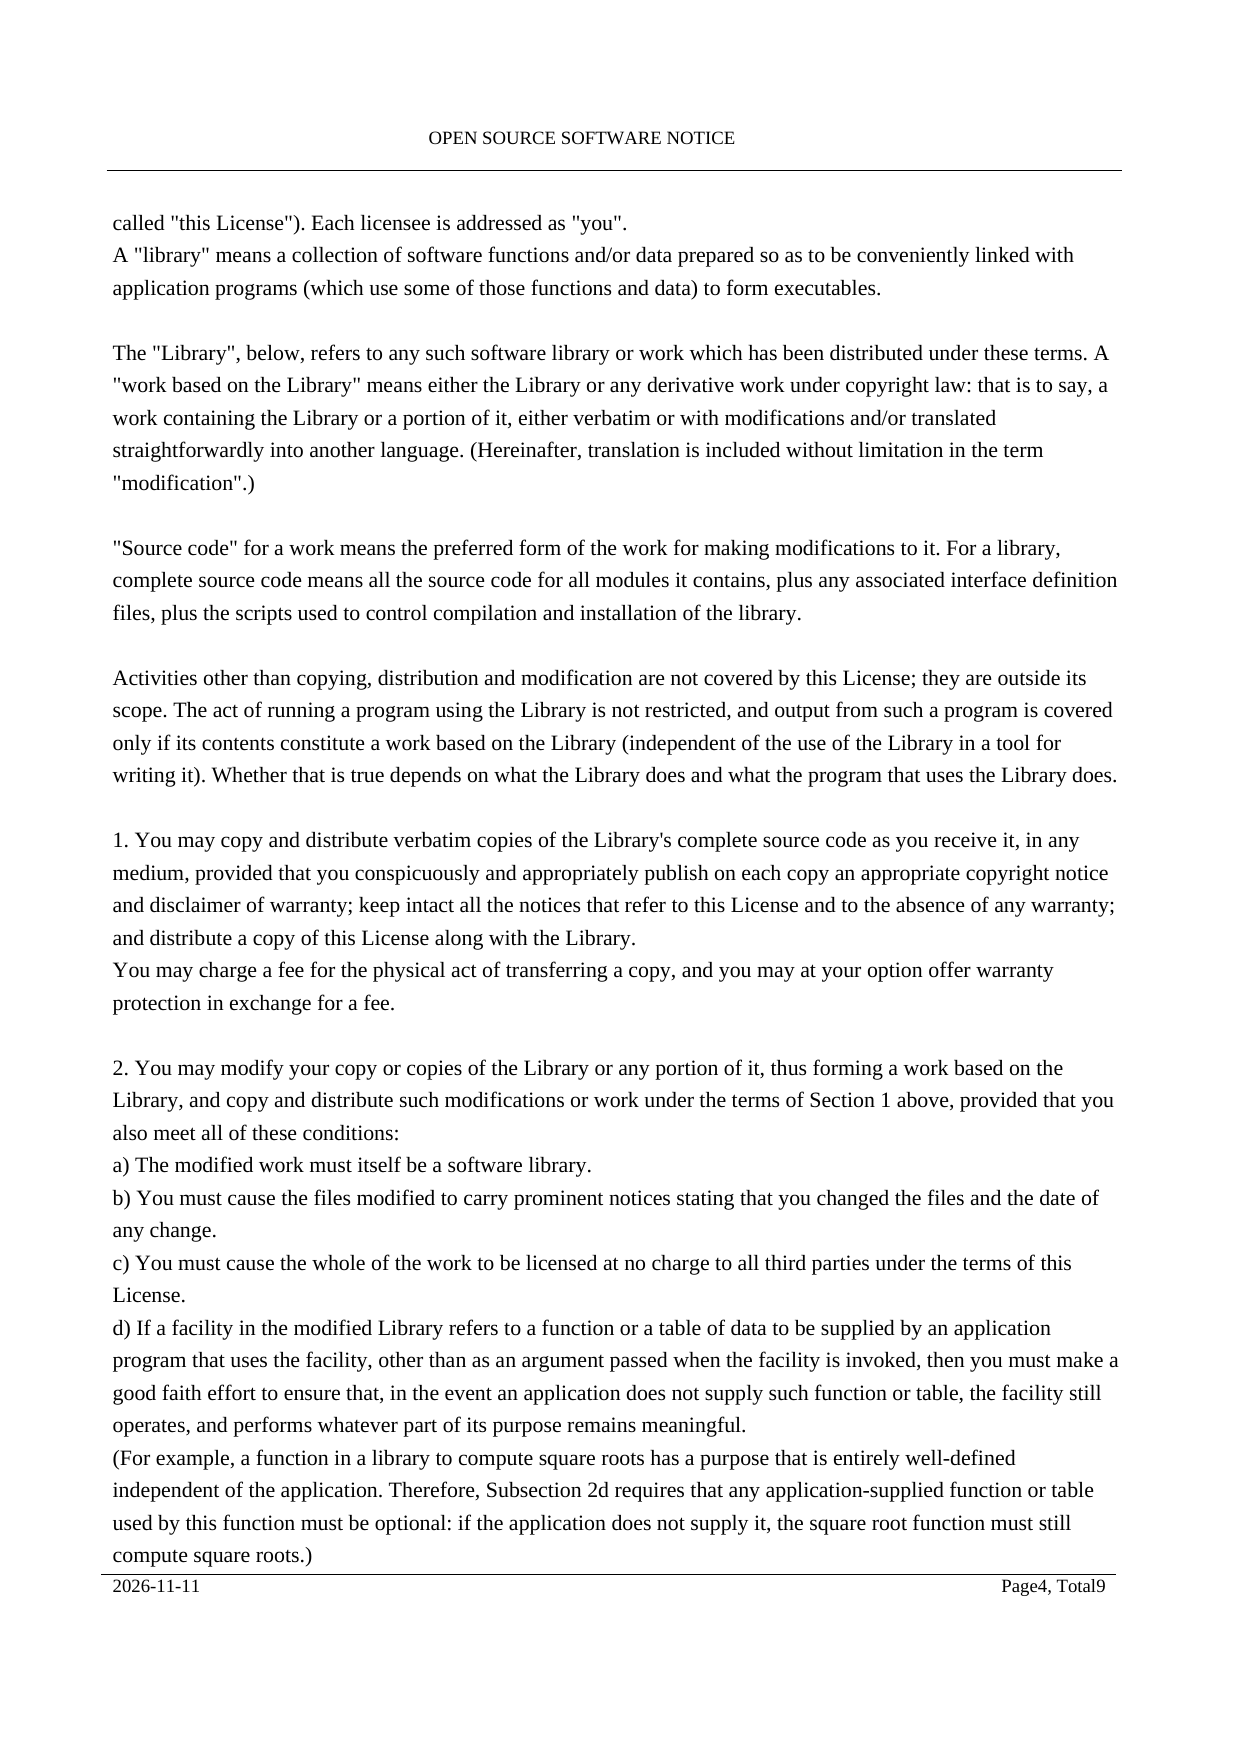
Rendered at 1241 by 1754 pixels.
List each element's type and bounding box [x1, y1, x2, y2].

text [112, 206, 1128, 1571]
